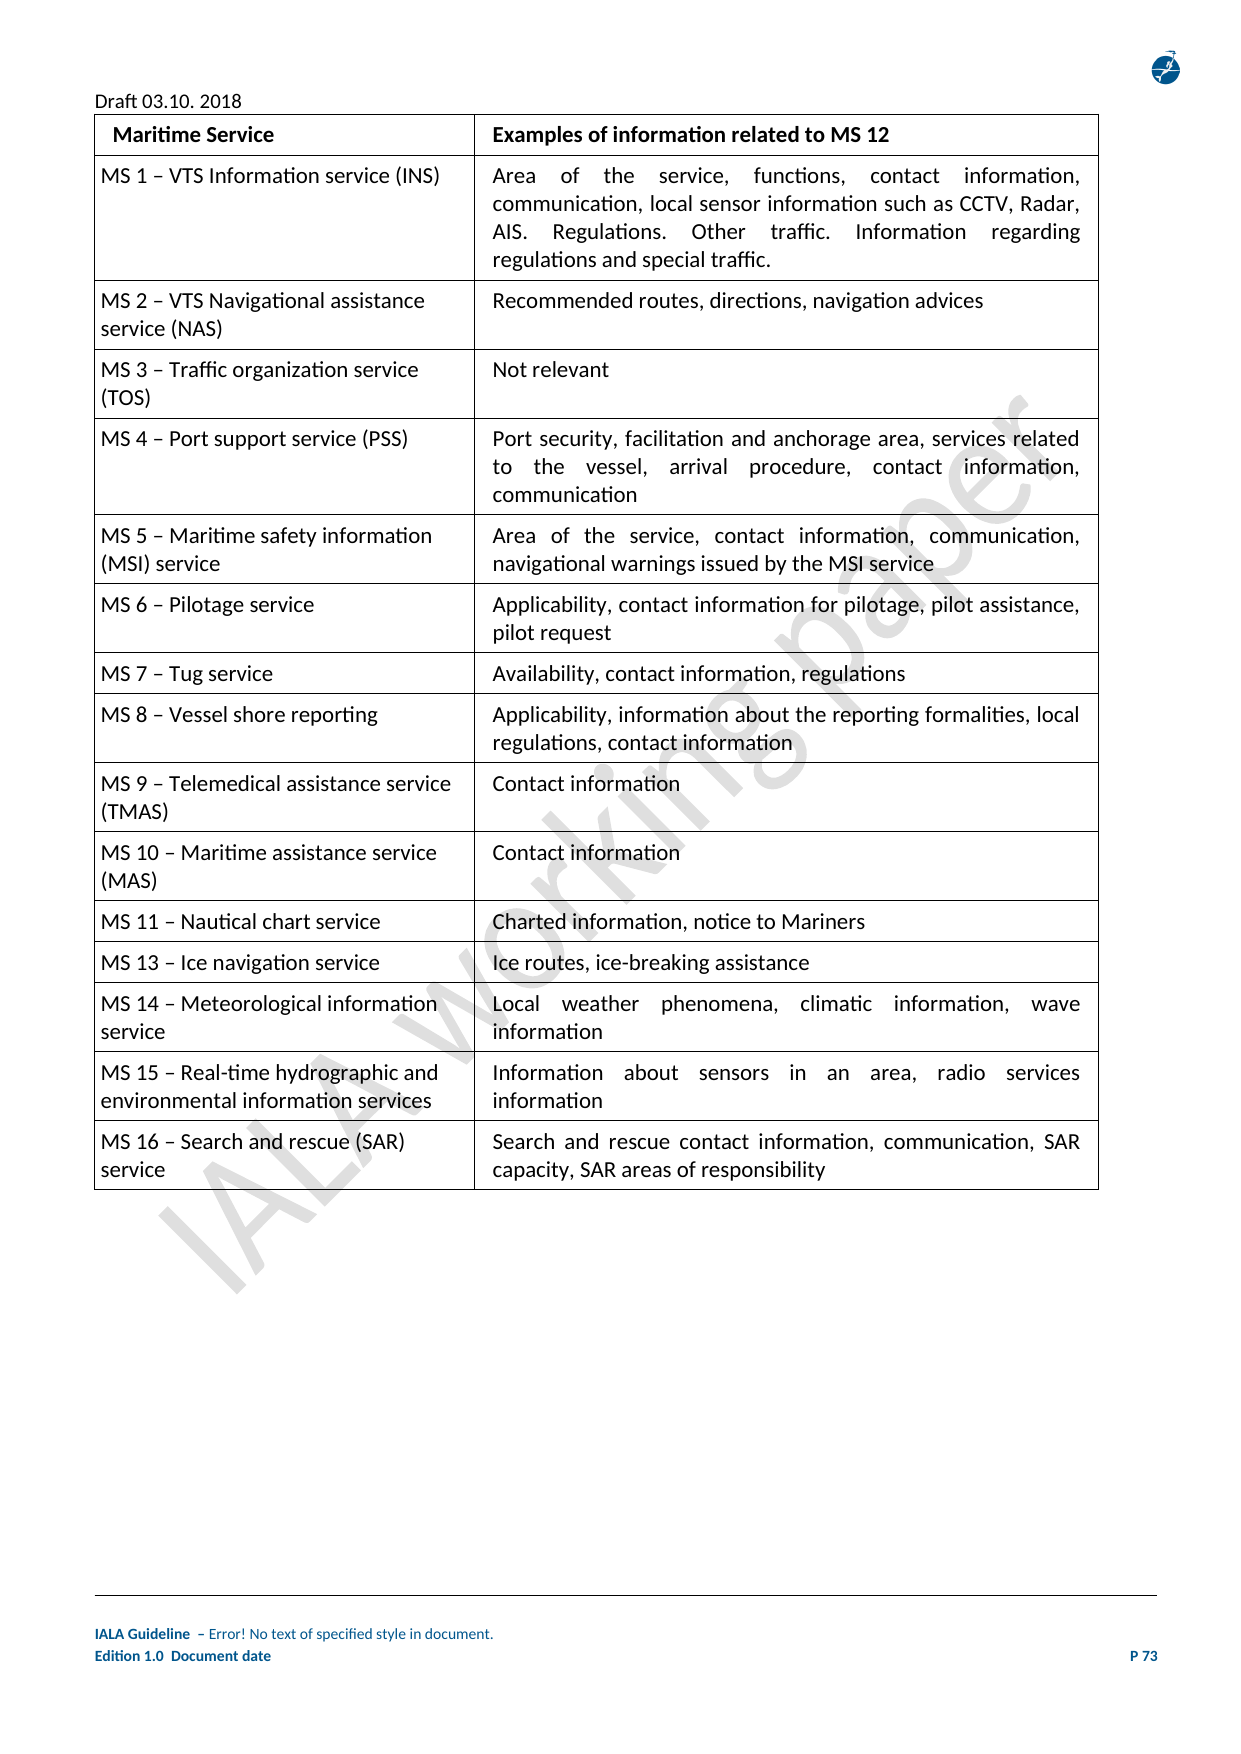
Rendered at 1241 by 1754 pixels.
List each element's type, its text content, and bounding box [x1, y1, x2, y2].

table_cell MS 13 – Ice navigation service [95, 942, 474, 982]
table_cell Search and rescue contact information, communication, SAR capacity, SAR areas of responsibility [475, 1121, 1098, 1189]
table_cell MS 7 – Tug service [95, 653, 474, 693]
table_cell Ice routes, ice-breaking assistance [475, 942, 1098, 982]
picture [1120, 0, 1239, 119]
table_header Examples of information related to MS 12 [475, 115, 1098, 154]
table_cell MS 6 – Pilotage service [95, 584, 474, 652]
table_cell MS 9 – Telemedical assistance service (TMAS) [95, 763, 474, 831]
table_cell Contact information [475, 763, 1098, 831]
table_cell MS 14 – Meteorological information service [95, 983, 474, 1051]
table_cell MS 4 – Port support service (PSS) [95, 419, 474, 514]
table_header Maritime Service [95, 115, 474, 154]
table_cell MS 5 – Maritime safety information (MSI) service [95, 515, 474, 583]
table_cell Information about sensors in an area, radio services information [475, 1052, 1098, 1120]
table_cell MS 16 – Search and rescue (SAR) service [95, 1121, 474, 1189]
table_cell Local weather phenomena, climatic information, wave information [475, 983, 1098, 1051]
table_cell MS 10 – Maritime assistance service (MAS) [95, 832, 474, 900]
table_cell Area of the service, functions, contact information, communication, local sensor information such as CCTV, Radar, AIS. Regulations. Other traffic. Information regarding regulations and special traffic. [475, 156, 1098, 279]
table_cell MS 11 – Nautical chart service [95, 901, 474, 941]
table_cell MS 1 – VTS Information service (INS) [95, 156, 474, 279]
table_cell Contact information [475, 832, 1098, 900]
table_cell Recommended routes, directions, navigation advices [475, 281, 1098, 348]
table_cell Area of the service, contact information, communication, navigational warnings issued by the MSI service [475, 515, 1098, 583]
table_cell MS 8 – Vessel shore reporting [95, 694, 474, 762]
table_cell MS 2 – VTS Navigational assistance service (NAS) [95, 281, 474, 348]
table_cell Charted information, notice to Mariners [475, 901, 1098, 941]
table_cell Not relevant [475, 350, 1098, 417]
table_cell Port security, facilitation and anchorage area, services related to the vessel, arrival procedure, contact information, communication [475, 419, 1098, 514]
table_cell Applicability, information about the reporting formalities, local regulations, contact information [475, 694, 1098, 762]
table_cell Applicability, contact information for pilotage, pilot assistance, pilot request [475, 584, 1098, 652]
table_cell MS 3 – Traffic organization service (TOS) [95, 350, 474, 417]
table_cell Availability, contact information, regulations [475, 653, 1098, 693]
table_cell MS 15 – Real-time hydrographic and environmental information services [95, 1052, 474, 1120]
